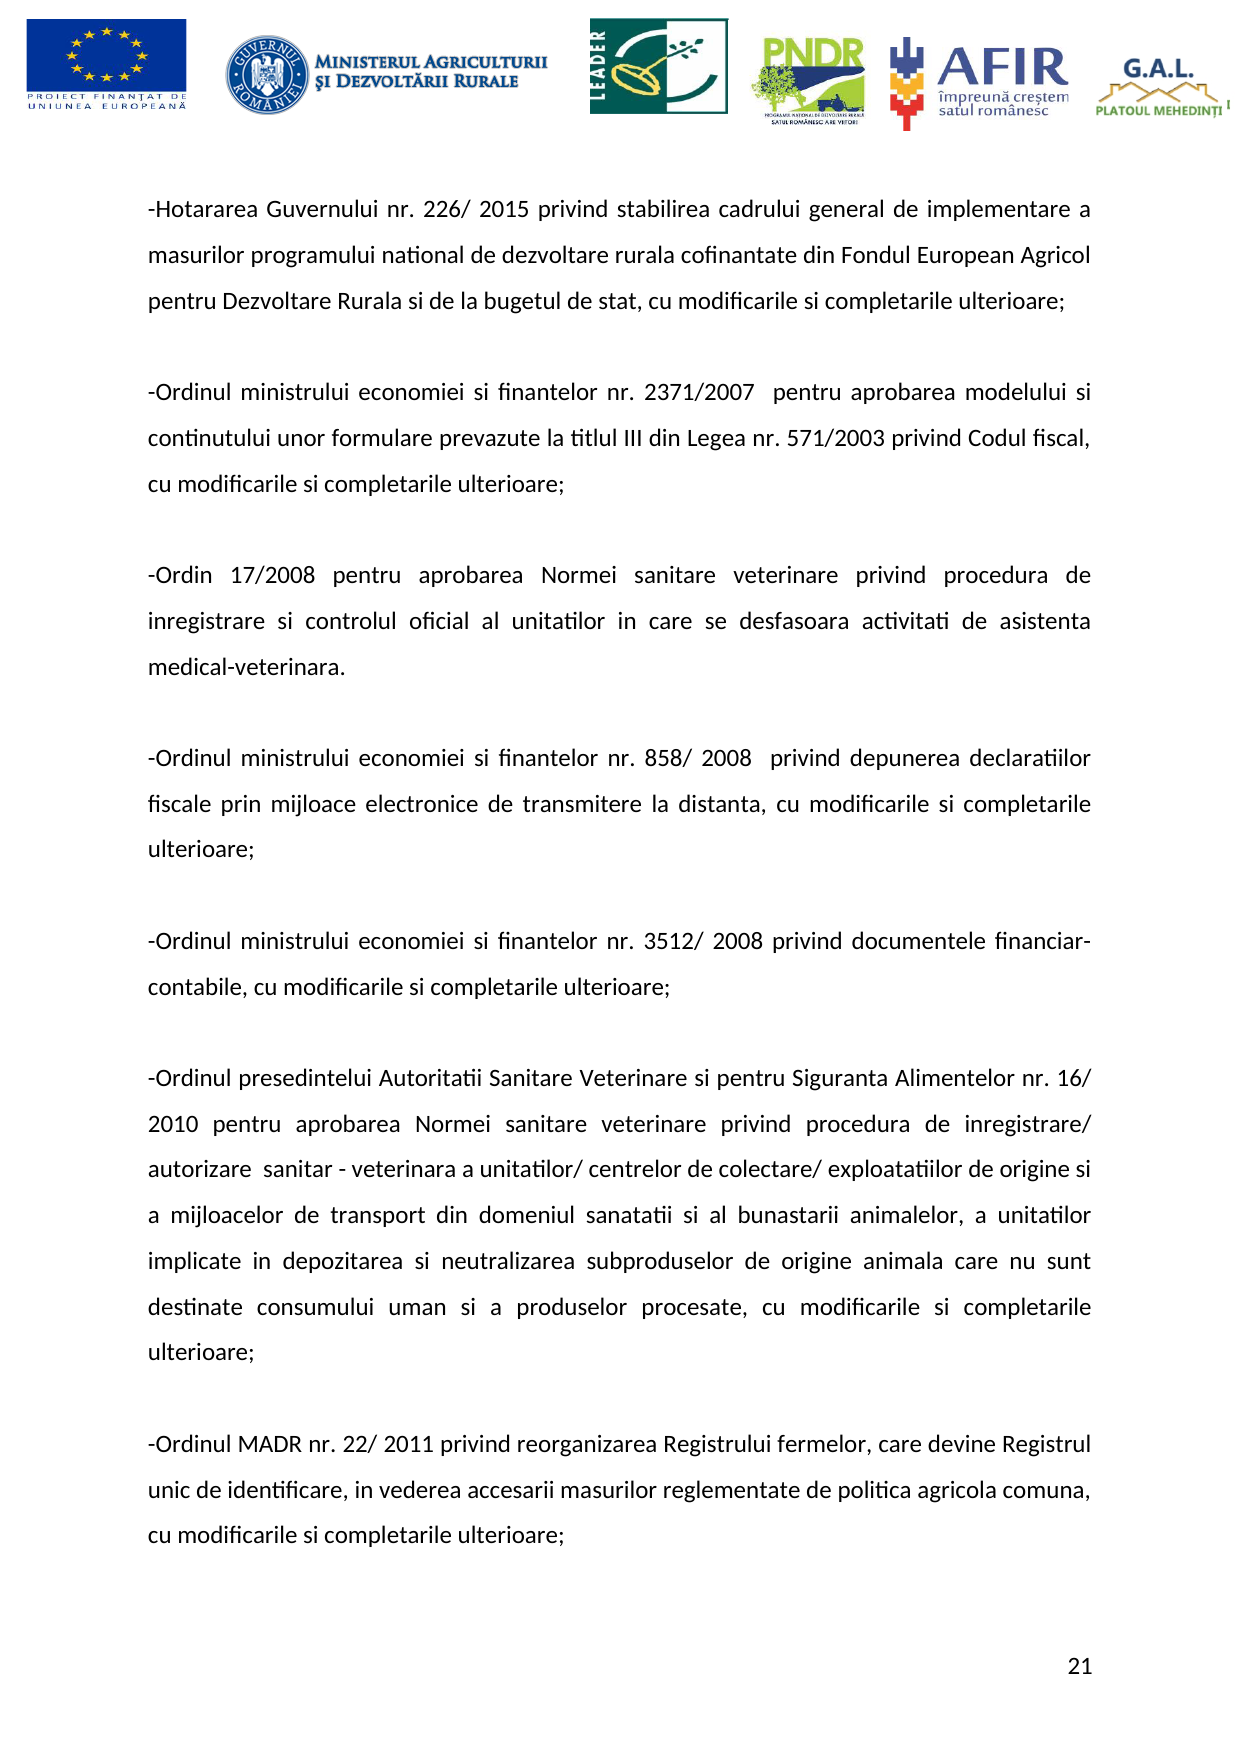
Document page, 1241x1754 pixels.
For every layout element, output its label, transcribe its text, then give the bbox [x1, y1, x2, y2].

text -Ordinul ministrului economiei si finantelor nr. 2371/2007 pentru aprobarea modelului si continutului unor formulare prevazute la titlul III din Legea nr. 571/2003 privind Codul fiscal, cu modificarile si completarile ulterioare; [148, 376, 1093, 498]
text -Ordinul ministrului economiei si finantelor nr. 3512/ 2008 privind documentele financiar-contabile, cu modificarile si completarile ulterioare; [148, 925, 1093, 1001]
picture [26, 19, 187, 113]
text -Ordinul ministrului economiei si finantelor nr. 858/ 2008 privind depunerea declaratiilor fiscale prin mijloace electronice de transmitere la distanta, cu modificarile si completarile ulterioare; [148, 742, 1093, 864]
text -Hotararea Guvernului nr. 226/ 2015 privind stabilirea cadrului general de implementare a masurilor programului national de dezvoltare rurala cofinantate din Fondul European Agricol pentru Dezvoltare Rurala si de la bugetul de stat, cu modificarile si completarile ulterioare; [148, 193, 1093, 315]
picture [214, 19, 550, 133]
text -Ordinul MADR nr. 22/ 2011 privind reorganizarea Registrului fermelor, care devine Registrul unic de identificare, in vederea accesarii masurilor reglementate de politica agricola comuna, cu modificarile si completarile ulterioare; [148, 1428, 1093, 1550]
text -Ordin 17/2008 pentru aprobarea Normei sanitare veterinare privind procedura de inregistrare si controlul oficial al unitatilor in care se desfasoara activitati de asistenta medical-veterinara. [148, 559, 1093, 681]
picture [1077, 31, 1235, 125]
picture [590, 18, 1069, 149]
text -Ordinul presedintelui Autoritatii Sanitare Veterinare si pentru Siguranta Alimentelor nr. 16/ 2010 pentru aprobarea Normei sanitare veterinare privind procedura de inregistrare/ autorizare sanitar - veterinara a unitatilor/ centrelor de colectare/ exploatatiilor de origine si a mijloacelor de transport din domeniul sanatatii si al bunastarii animalelor, a unitatilor implicate in depozitarea si neutralizarea subproduselor de origine animala care nu sunt destinate consumului uman si a produselor procesate, cu modificarile si completarile ulterioare; [148, 1062, 1093, 1367]
